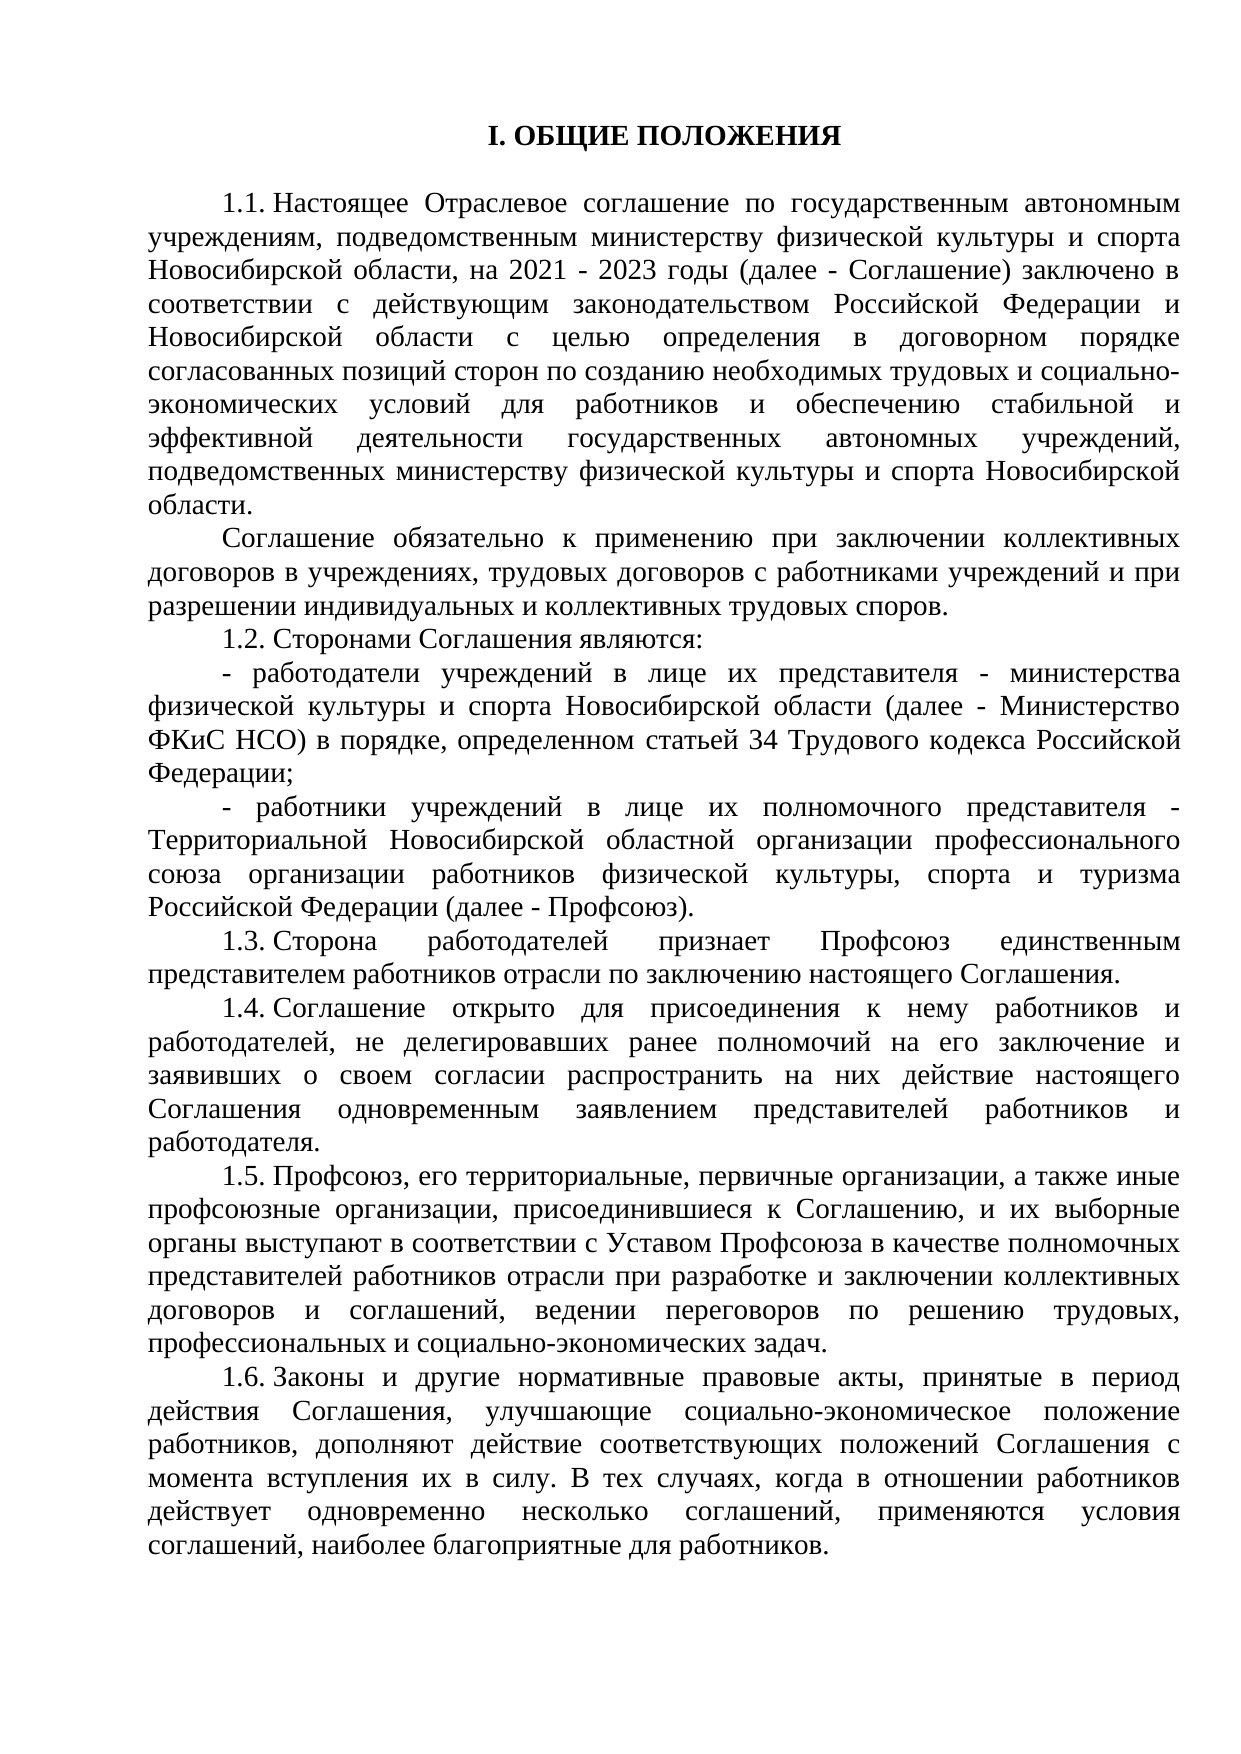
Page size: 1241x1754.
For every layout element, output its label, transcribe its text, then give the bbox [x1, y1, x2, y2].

text 1.3. Сторона работодателей признает Профсоюз единственным представителем работников отрасли по заключению настоящего Соглашения. [148, 923, 1181, 990]
text I. ОБЩИЕ ПОЛОЖЕНИЯ [148, 118, 1181, 152]
text 1.4. Соглашение открыто для присоединения к нему работников и работодателей, не делегировавших ранее полномочий на его заключение и заявивших о своем согласии распространить на них действие настоящего Соглашения одновременным заявлением представителей работников и работодателя. [148, 990, 1181, 1158]
text - работники учреждений в лице их полномочного представителя - Территориальной Новосибирской областной организации профессионального союза организации работников физической культуры, спорта и туризма Российской Федерации (далее - Профсоюз). [148, 789, 1181, 923]
text Соглашение обязательно к применению при заключении коллективных договоров в учреждениях, трудовых договоров с работниками учреждений и при разрешении индивидуальных и коллективных трудовых споров. [148, 521, 1181, 621]
text 1.6. Законы и другие нормативные правовые акты, принятые в период действия Соглашения, улучшающие социально-экономическое положение работников, дополняют действие соответствующих положений Соглашения с момента вступления их в силу. В тех случаях, когда в отношении работников действует одновременно несколько соглашений, применяются условия соглашений, наиболее благоприятные для работников. [148, 1359, 1181, 1560]
text 1.5. Профсоюз, его территориальные, первичные организации, а также иные профсоюзные организации, присоединившиеся к Соглашению, и их выборные органы выступают в соответствии с Уставом Профсоюза в качестве полномочных представителей работников отрасли при разработке и заключении коллективных договоров и соглашений, ведении переговоров по решению трудовых, профессиональных и социально-экономических задач. [148, 1158, 1181, 1359]
text - работодатели учреждений в лице их представителя - министерства физической культуры и спорта Новосибирской области (далее - Министерство ФКиС НСО) в порядке, определенном статьей 34 Трудового кодекса Российской Федерации; [148, 655, 1181, 789]
text 1.2. Сторонами Соглашения являются: [148, 621, 1181, 655]
text 1.1. Настоящее Отраслевое соглашение по государственным автономным учреждениям, подведомственным министерству физической культуры и спорта Новосибирской области, на 2021 - 2023 годы (далее - Соглашение) заключено в соответствии с действующим законодательством Российской Федерации и Новосибирской области с целью определения в договорном порядке согласованных позиций сторон по созданию необходимых трудовых и социально-экономических условий для работников и обеспечению стабильной и эффективной деятельности государственных автономных учреждений, подведомственных министерству физической культуры и спорта Новосибирской области. [148, 185, 1181, 521]
